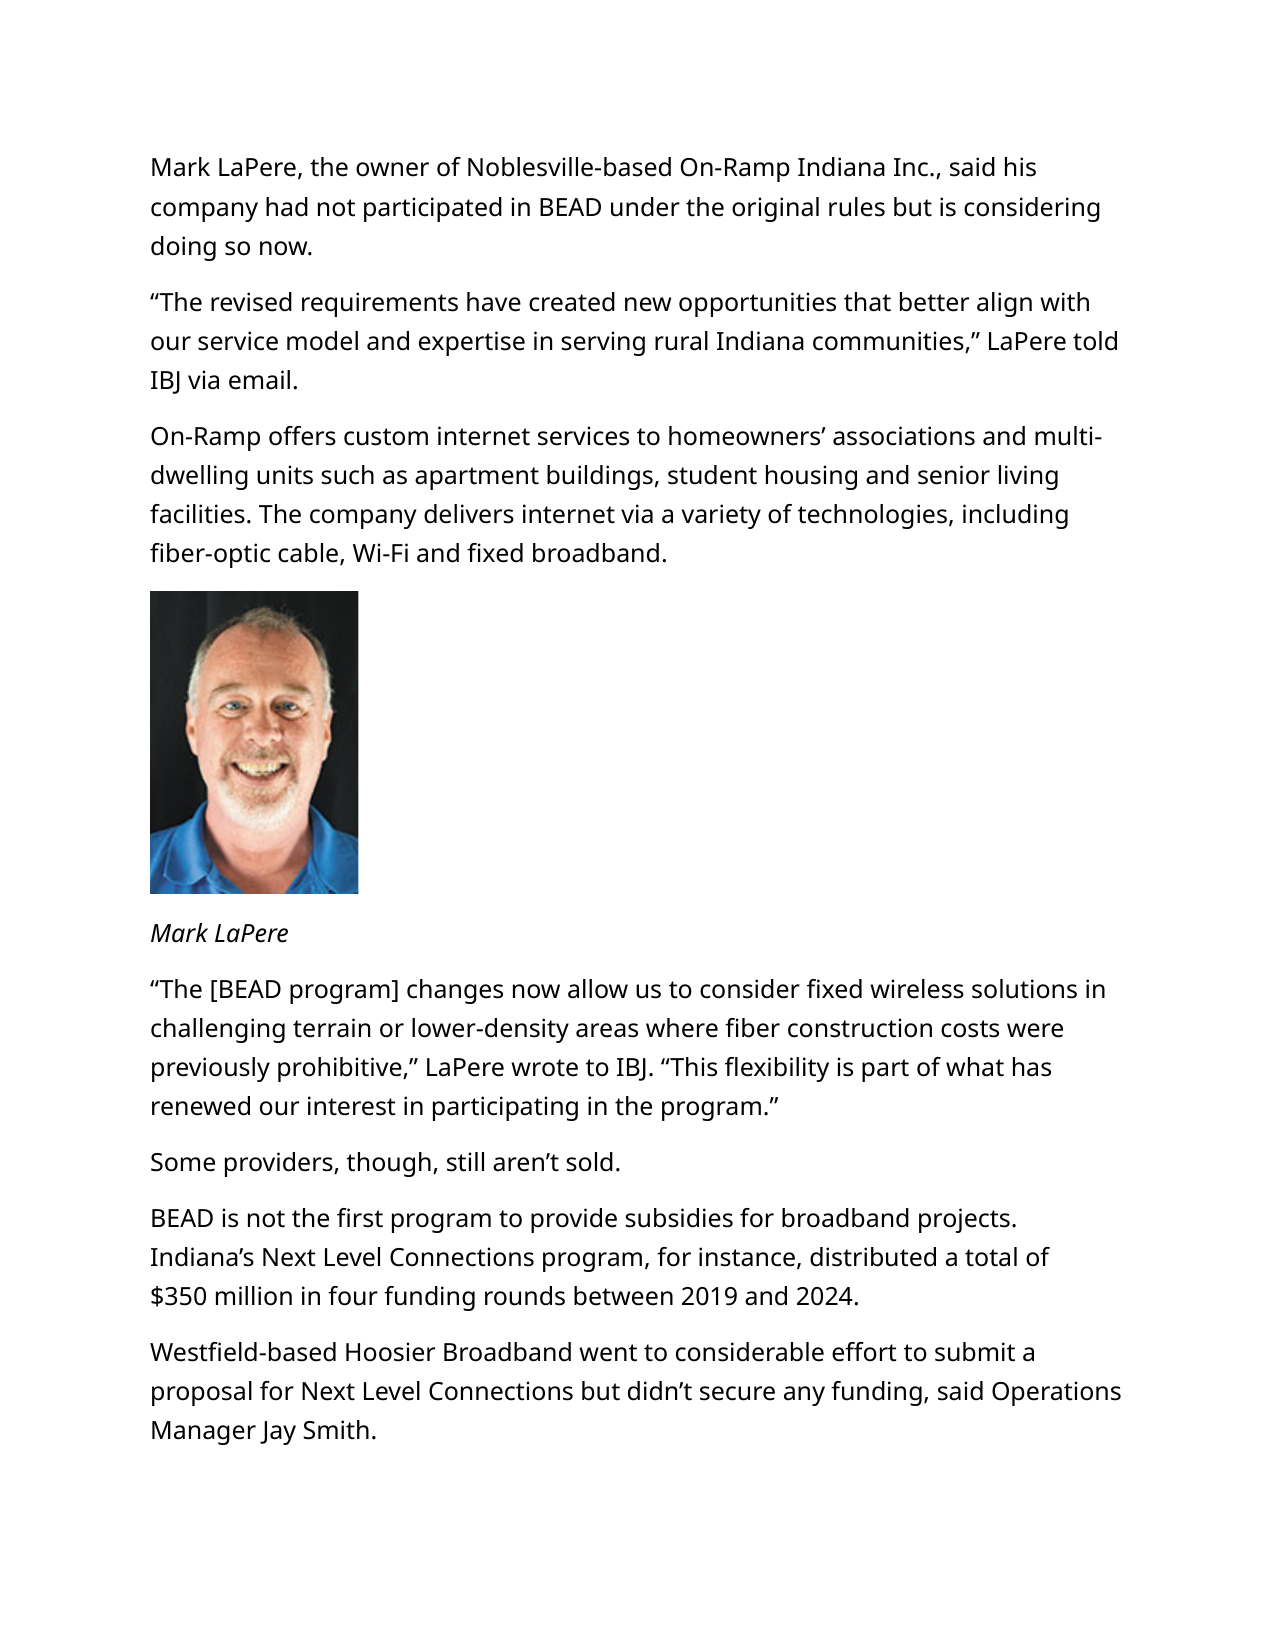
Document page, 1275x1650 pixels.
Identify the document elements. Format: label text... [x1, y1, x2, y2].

text “The revised requirements have created new opportunities that better align with our service model and expertise in serving rural Indiana communities,” LaPere told IBJ via email. [150, 284, 1125, 397]
text Westfield-based Hoosier Broadband went to considerable effort to submit a proposal for Next Level Connections but didn’t secure any funding, said Operations Manager Jay Smith. [150, 1335, 1125, 1447]
text BEAD is not the first program to provide subsidies for broadband projects. Indiana’s Next Level Connections program, for instance, distributed a total of $350 million in four funding rounds between 2019 and 2024. [150, 1201, 1125, 1313]
text Mark LaPere, the owner of Noblesville-based On-Ramp Indiana Inc., said his company had not participated in BEAD under the original rules but is considering doing so now. [150, 150, 1125, 262]
text Mark LaPere [150, 916, 1125, 949]
text On-Ramp offers custom internet services to homeowners’ associations and multi-dwelling units such as apartment buildings, student housing and senior living facilities. The company delivers internet via a variety of technologies, including fiber-optic cable, Wi-Fi and fixed broadband. [150, 418, 1125, 570]
text Some providers, though, still aren’t sold. [150, 1145, 1125, 1179]
text “The [BEAD program] changes now allow us to consider fixed wireless solutions in challenging terrain or lower-density areas where fiber construction costs were previously prohibitive,” LaPere wrote to IBJ. “This flexibility is part of what has renewed our interest in participating in the program.” [150, 971, 1125, 1123]
picture [150, 591, 359, 894]
